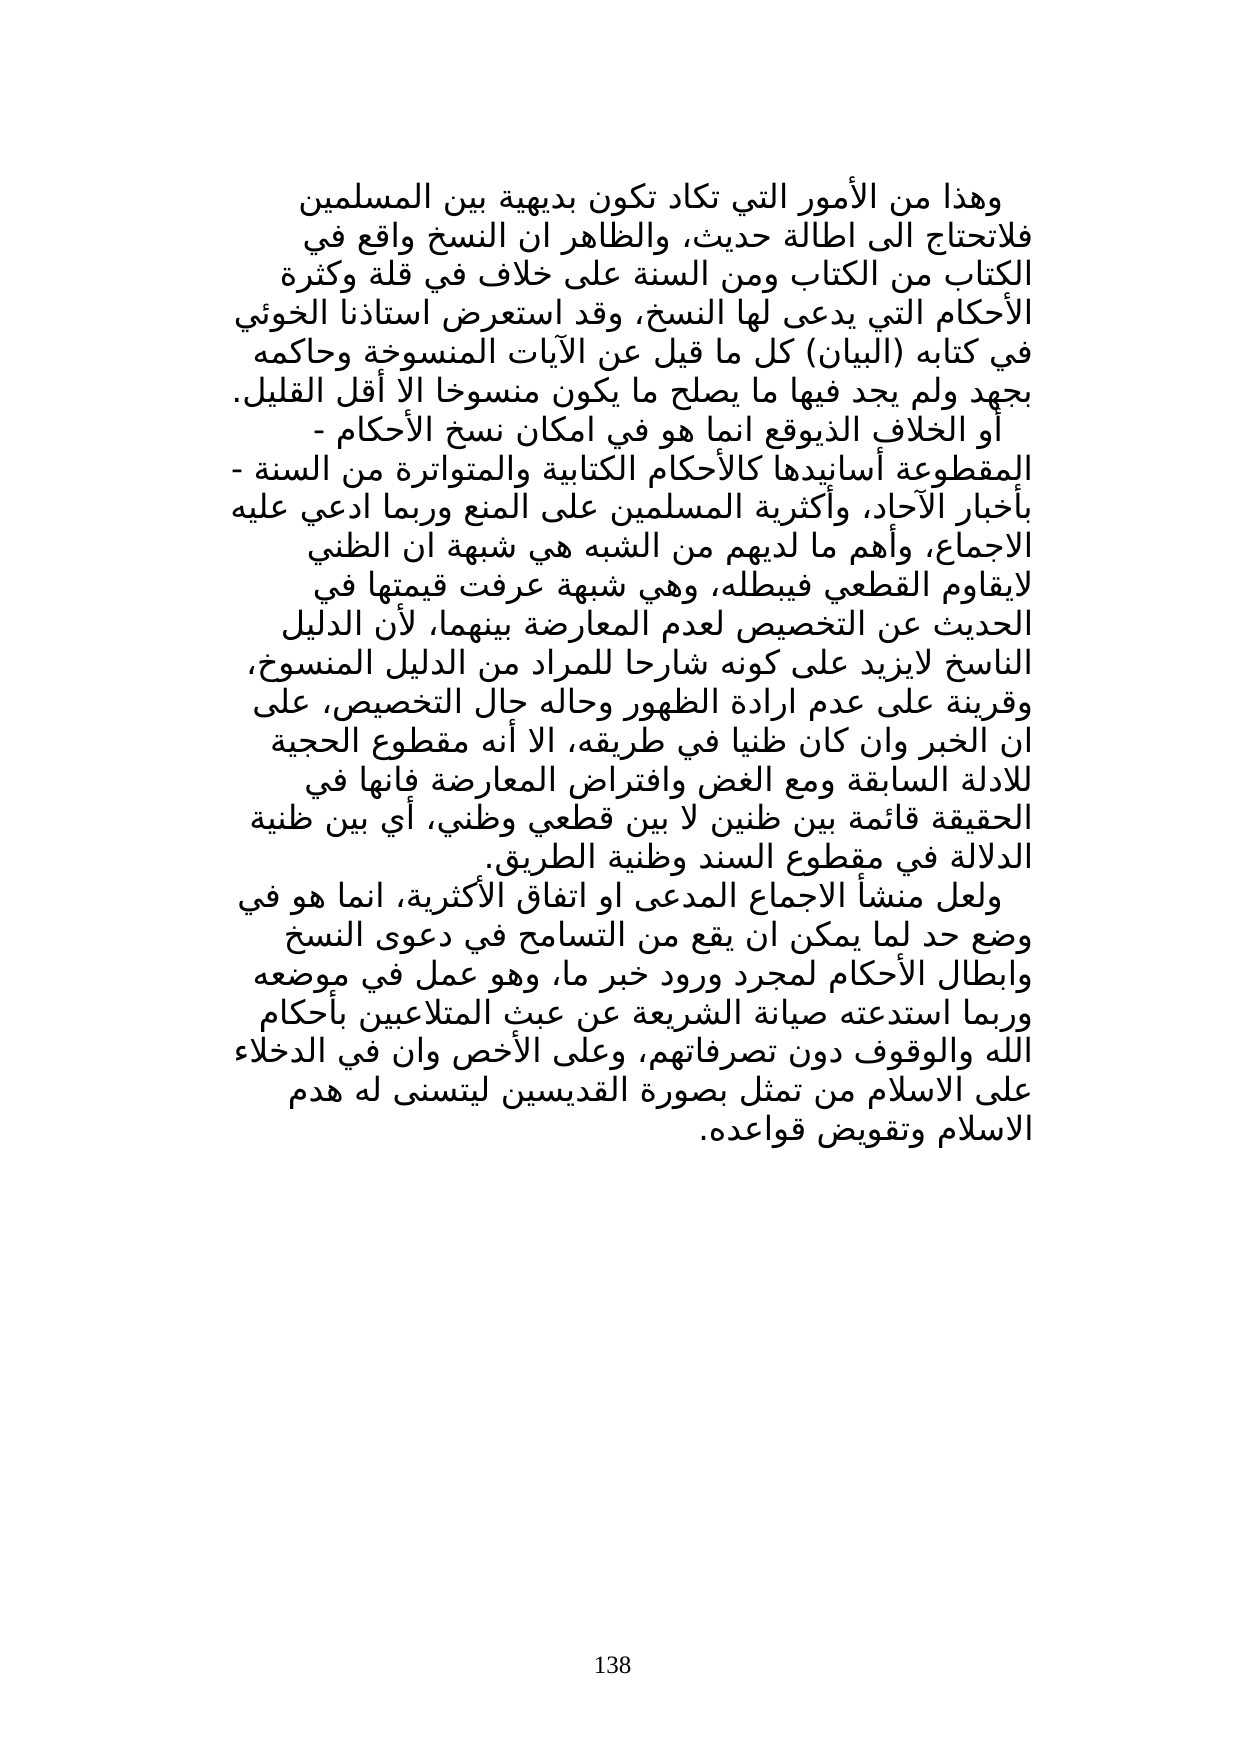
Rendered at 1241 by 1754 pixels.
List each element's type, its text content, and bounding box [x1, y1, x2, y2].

text أو الخلاف الذيوقع انما هو في امكان نسخ الأحكام - المقطوعة أسانيدها كالأحكام الكتابية والمتواترة من السنة - بأخبار الآحاد، وأكثرية المسلمين على المنع وربما ادعي عليه الاجماع، وأهم ما لديهم من الشبه هي شبهة ان الظني لايقاوم القطعي فيبطله، وهي شبهة عرفت قيمتها في الحديث عن التخصيص لعدم المعارضة بينهما، لأن الدليل الناسخ لايزيد على كونه شارحا للمراد من الدليل المنسوخ، وقرينة على عدم ارادة الظهور وحاله حال التخصيص، على ان الخبر وان كان ظنيا في طريقه، الا أنه مقطوع الحجية للادلة السابقة ومع الغض وافتراض المعارضة فانها في الحقيقة قائمة بين ظنين لا بين قطعي وظني، أي بين ظنية الدلالة في مقطوع السند وظنية الطريق. [222, 410, 1033, 877]
text ولعل منشأ الاجماع المدعى او اتفاق الأكثرية، انما هو في وضع حد لما يمكن ان يقع من التسامح في دعوى النسخ وابطال الأحكام لمجرد ورود خبر ما، وهو عمل في موضعه وربما استدعته صيانة الشريعة عن عبث المتلاعبين بأحكام الله والوقوف دون تصرفاتهم، وعلى الأخص وان في الدخلاء على الاسلام من تمثل بصورة القديسين ليتسنى له هدم الاسلام وتقويض قواعده. [222, 877, 1033, 1148]
text وهذا من الأمور التي تكاد تكون بديهية بين المسلمين فلاتحتاج الى اطالة حديث، والظاهر ان النسخ واقع في الكتاب من الكتاب ومن السنة على خلاف في قلة وكثرة الأحكام التي يدعى لها النسخ، وقد استعرض استاذنا الخوئي في كتابه (البيان) كل ما قيل عن الآيات المنسوخة وحاكمه بجهد ولم يجد فيها ما يصلح ما يكون منسوخا الا أقل القليل. [222, 177, 1033, 410]
